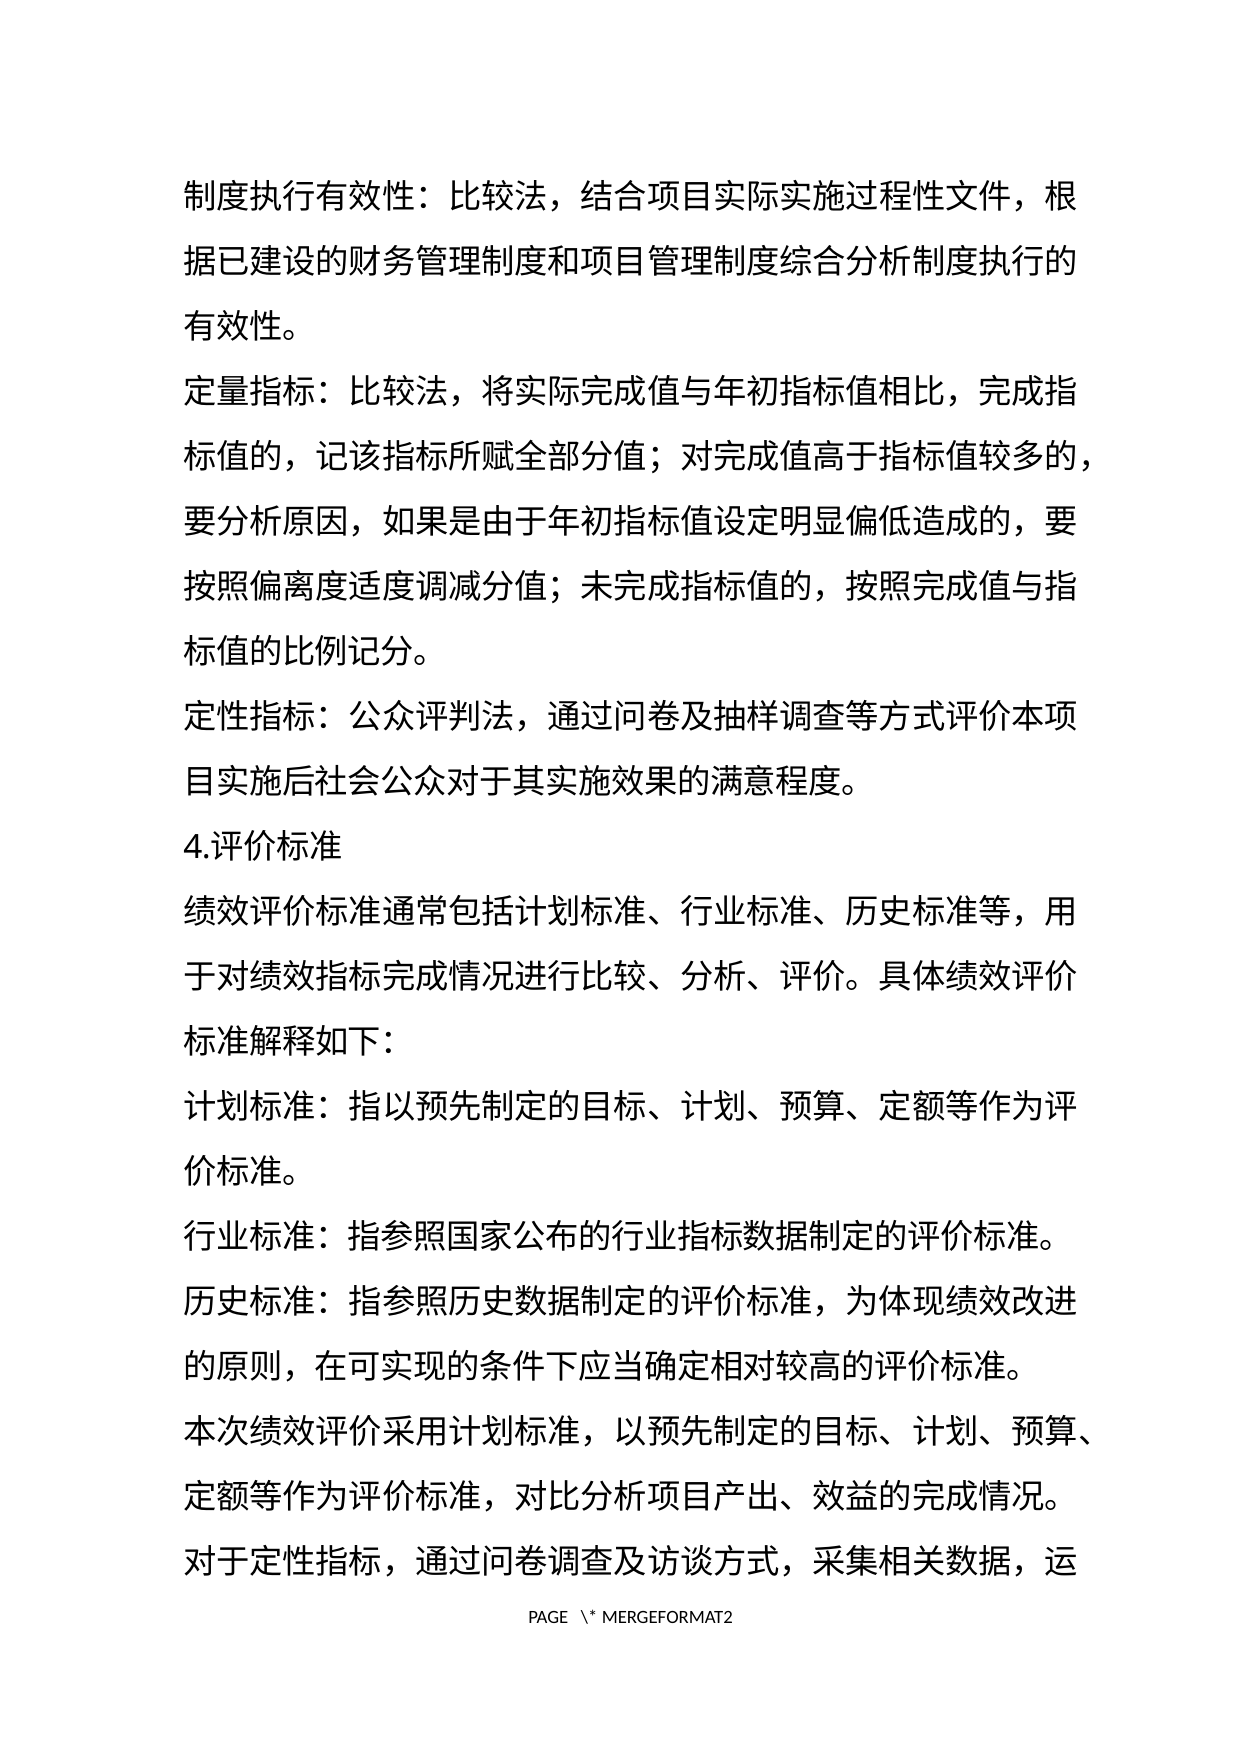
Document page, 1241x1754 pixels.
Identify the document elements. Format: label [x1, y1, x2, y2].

text [183, 162, 1078, 1592]
